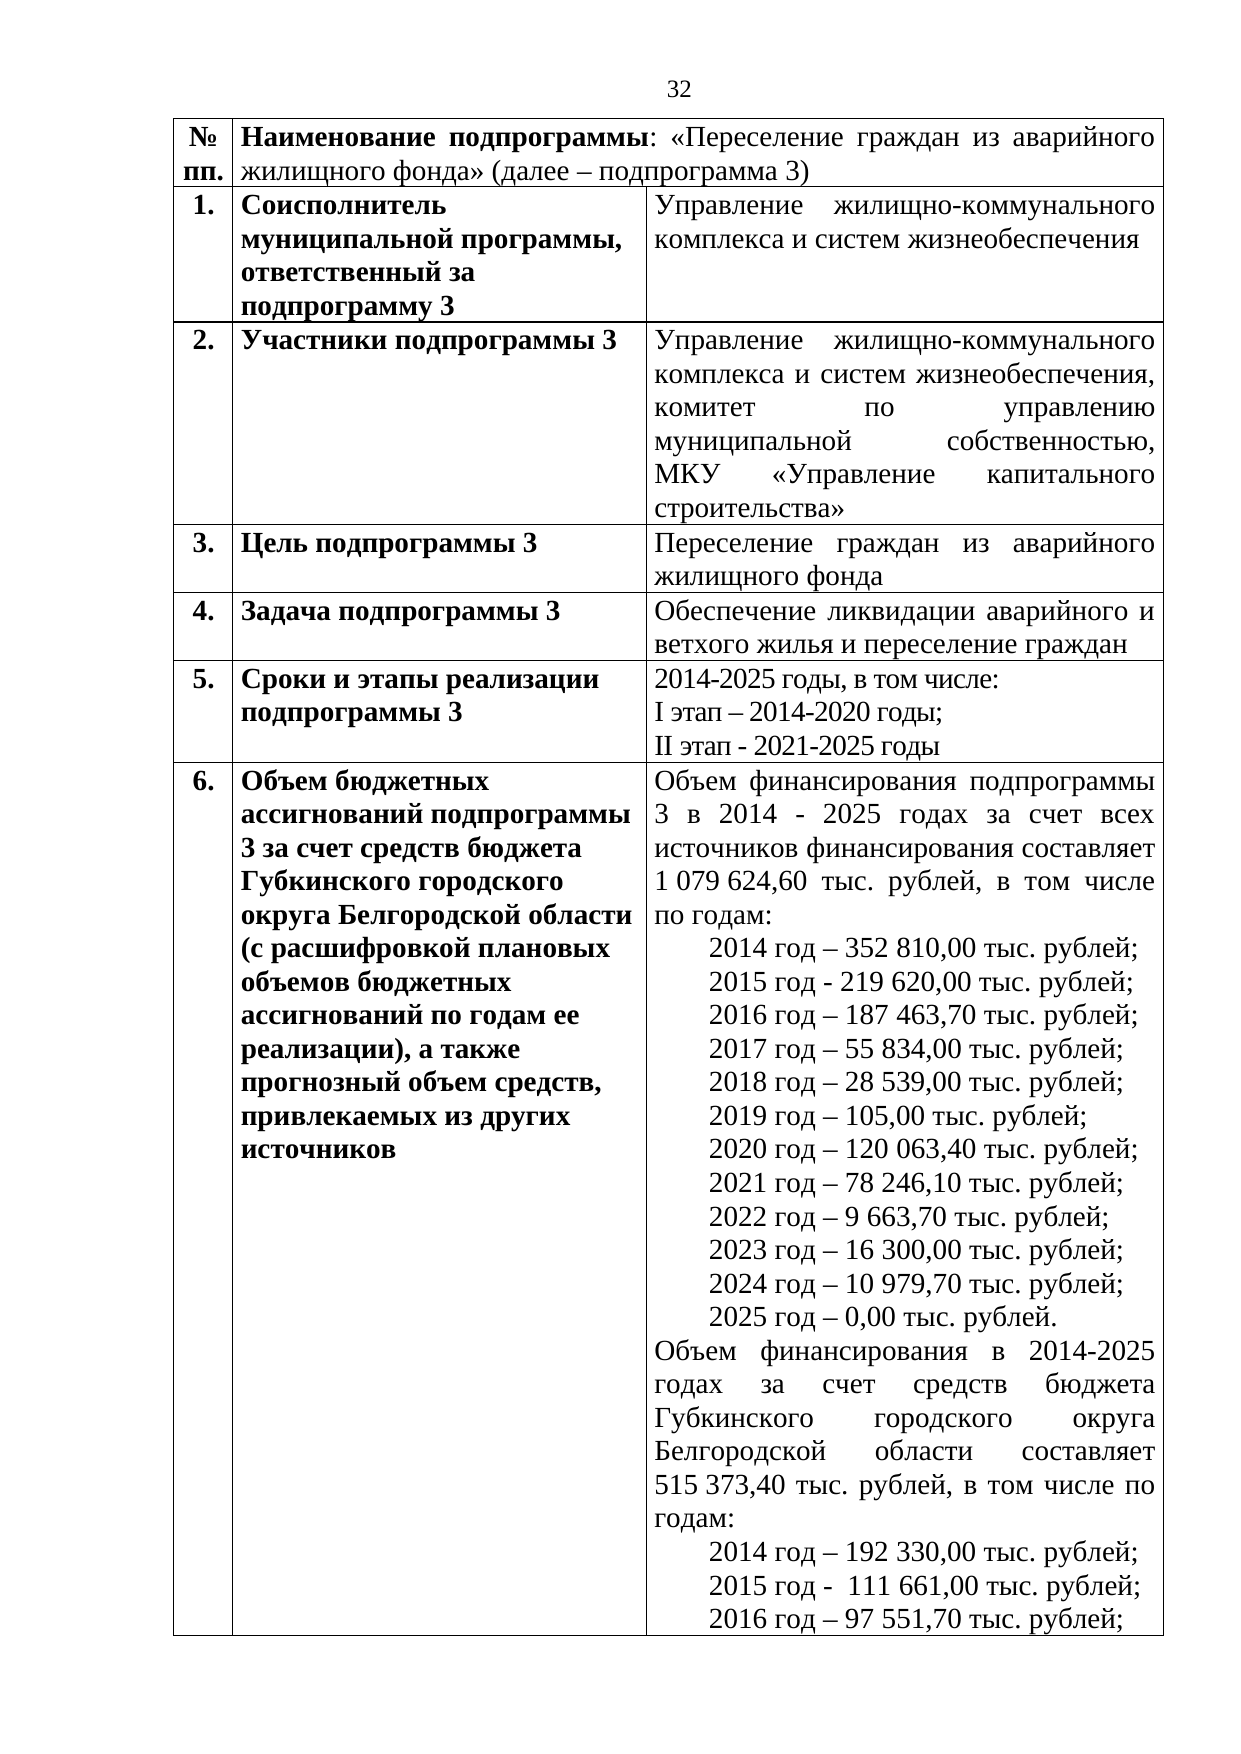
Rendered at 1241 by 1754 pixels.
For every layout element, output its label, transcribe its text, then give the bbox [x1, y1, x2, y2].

table_cell 2. [174, 323, 232, 524]
table_header Наименование подпрограммы: «Переселение граждан из аварийного жилищного фонда» (далее – подпрограмма 3) [233, 119, 1163, 186]
table_header № пп. [174, 119, 232, 186]
table_cell Управление жилищно-коммунального комплекса и систем жизнеобеспечения, комитет по управлению муниципальной собственностью, МКУ «Управление капитального строительства» [647, 323, 1163, 524]
table_cell Цель подпрограммы 3 [233, 525, 646, 592]
table_cell Переселение граждан из аварийного жилищного фонда [647, 525, 1163, 592]
table_cell Управление жилищно-коммунального комплекса и систем жизнеобеспечения [647, 187, 1163, 321]
table_cell 6. [174, 763, 232, 1635]
table_cell 2014-2025 годы, в том числе: I этап – 2014-2020 годы; II этап - 2021-2025 годы [647, 661, 1163, 762]
table_cell 3. [174, 525, 232, 592]
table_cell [233, 763, 646, 1635]
table_cell Задача подпрограммы 3 [233, 593, 646, 660]
table_cell Обеспечение ликвидации аварийного и ветхого жилья и переселение граждан [647, 593, 1163, 660]
table_cell 1. [174, 187, 232, 321]
table_cell 4. [174, 593, 232, 660]
table_cell Соисполнитель муниципальной программы, ответственный за подпрограмму 3 [233, 187, 646, 321]
table_cell Сроки и этапы реализации подпрограммы 3 [233, 661, 646, 762]
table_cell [647, 763, 1163, 1635]
table_cell Участники подпрограммы 3 [233, 323, 646, 524]
table_cell 5. [174, 661, 232, 762]
